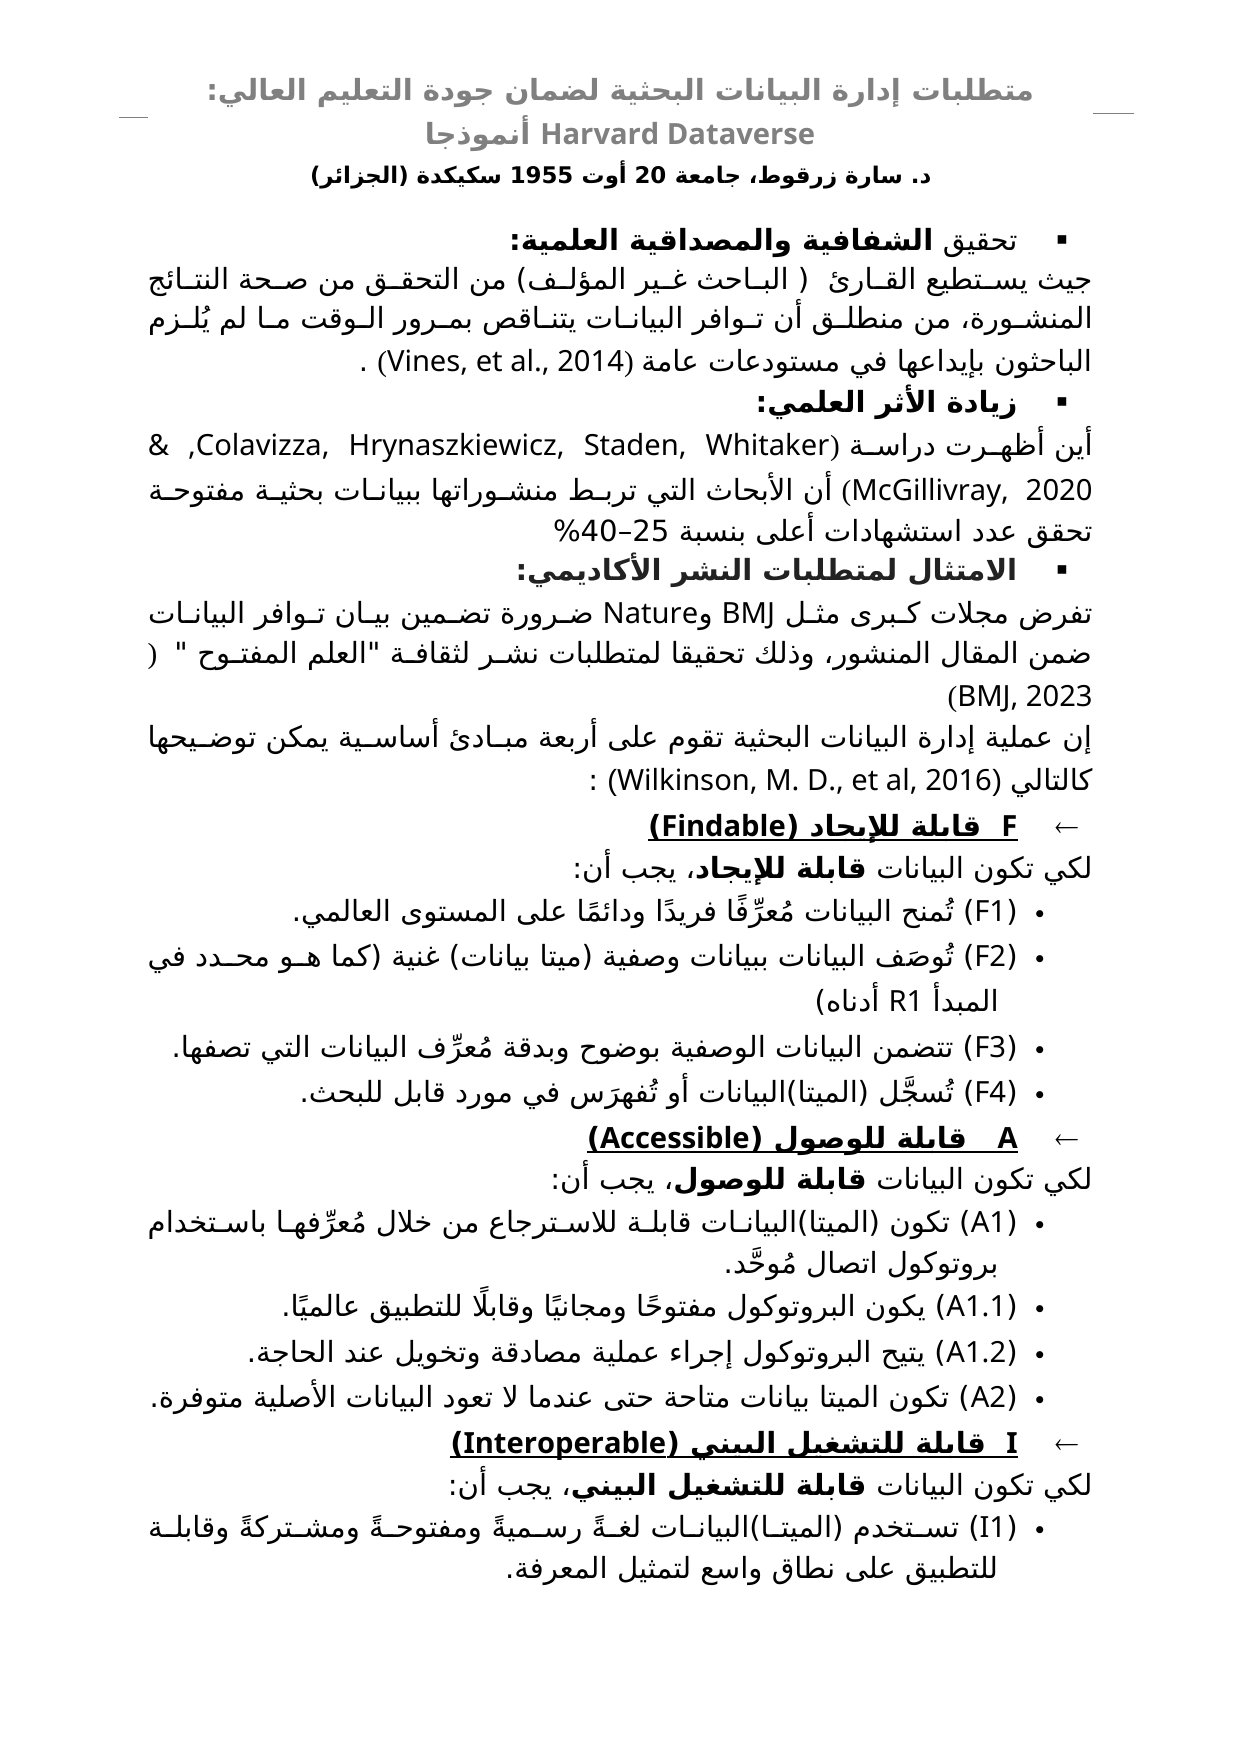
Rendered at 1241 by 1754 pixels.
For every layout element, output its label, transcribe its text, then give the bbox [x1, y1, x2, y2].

list (I1) تستخدم (الميتا)البيانات لغةً رسميةً ومفتوحةً ومشتركةً وقابلة للتطبيق على نطاق واسع لتمثيل المعرفة. [148, 1507, 1036, 1585]
subtitle F قابلة للإيجاد (Findable) [148, 805, 1055, 845]
list (F4) تُسجَّل (الميتا)البيانات أو تُفهرَس في مورد قابل للبحث. [148, 1071, 1036, 1111]
list زيادة الأثر العلمي: [148, 386, 1055, 420]
subtitle I قابلة للتشغيل البيني (Interoperable) [148, 1422, 1055, 1462]
list (F2) تُوصَف البيانات ببيانات وصفية (ميتا بيانات) غنية (كما هو محدد في المبدأ R1 أدناه) [148, 936, 1036, 1020]
text لكي تكون البيانات قابلة للتشغيل البيني، يجب أن: [148, 1468, 1093, 1502]
list (A1) تكون (الميتا)البيانات قابلة للاسترجاع من خلال مُعرِّفها باستخدام بروتوكول اتصال مُوحَّد. [148, 1202, 1036, 1280]
list (A2) تكون الميتا بيانات متاحة حتى عندما لا تعود البيانات الأصلية متوفرة. [148, 1377, 1036, 1416]
list (A1.2) يتيح البروتوكول إجراء عملية مصادقة وتخويل عند الحاجة. [148, 1331, 1036, 1371]
text تفرض مجلات كبرى مثل BMJ وNature ضرورة تضمين بيان توافر البيانات ضمن المقال المنشور، وذلك تحقيقا لمتطلبات نشر لثقافة "العلم المفتوح " [148, 592, 1093, 715]
list (A1.1) يكون البروتوكول مفتوحًا ومجانيًا وقابلًا للتطبيق عالميًا. [148, 1285, 1036, 1325]
list الامتثال لمتطلبات النشر الأكاديمي: [148, 553, 1055, 587]
list (F1) تُمنح البيانات مُعرِّفًا فريدًا ودائمًا على المستوى العالمي. [148, 890, 1036, 929]
text لكي تكون البيانات قابلة للإيجاد، يجب أن: [148, 851, 1093, 885]
text إن عملية إدارة البيانات البحثية تقوم على أربعة مبادئ أساسية يمكن توضيحها كالتالي : [148, 721, 1093, 799]
text لكي تكون البيانات قابلة للوصول، يجب أن: [148, 1163, 1093, 1197]
list تحقيق الشفافية والمصداقية العلمية: [148, 223, 1055, 257]
list (F3) تتضمن البيانات الوصفية بوضوح وبدقة مُعرِّف البيانات التي تصفها. [148, 1026, 1036, 1066]
text جيث يستطيع القارئ ( الباحث غير المؤلف) من التحقق من صحة النتائج المنشورة، من منطلق أن توافر البيانات يتناقص بمرور الوقت ما لم يُلزم الباحثون بإيداعها في مستودعات عامة . [148, 262, 1093, 380]
subtitle A قابلة للوصول (Accessible) [148, 1117, 1055, 1157]
text أين أظهرت دراسة أن الأبحاث التي تربط منشوراتها ببيانات بحثية مفتوحة تحقق عدد استشهادات أعلى بنسبة 25–40% [148, 425, 1093, 548]
